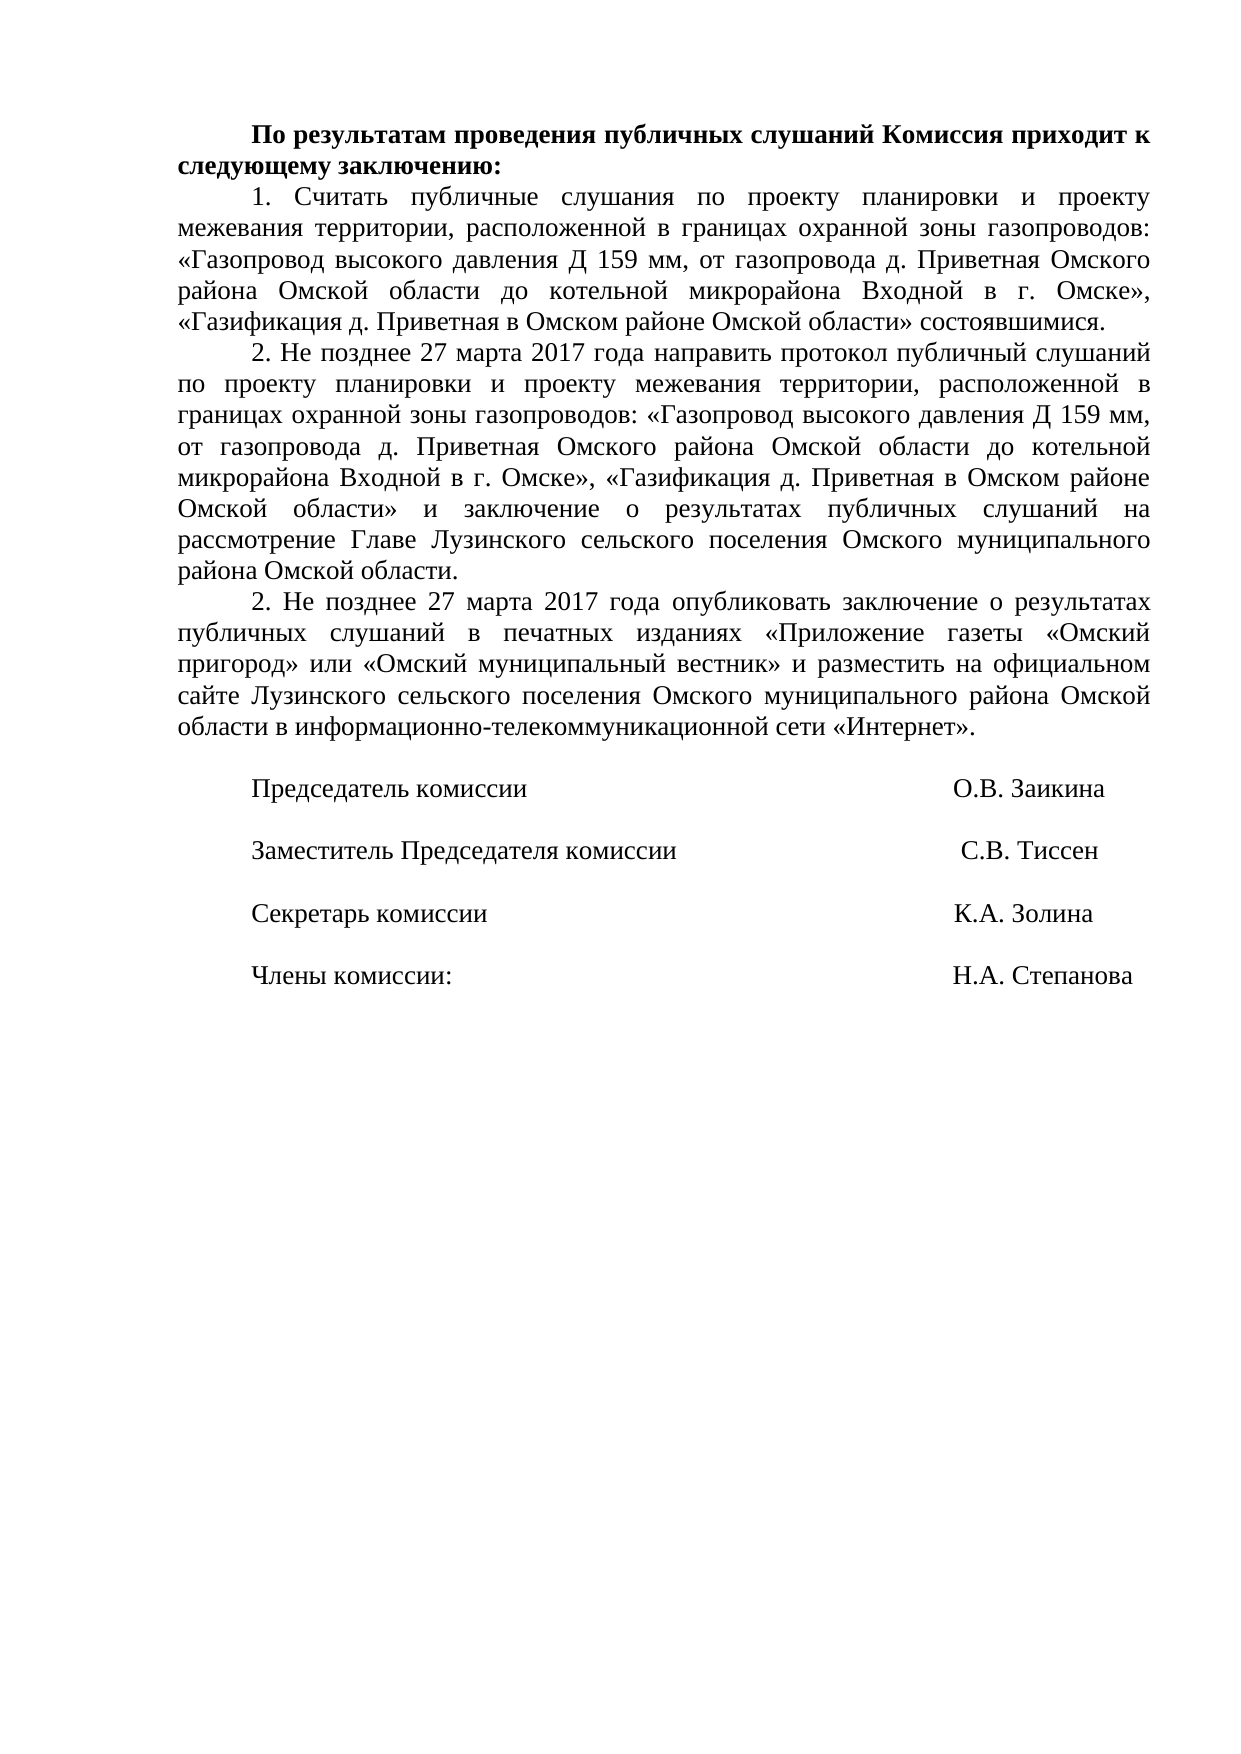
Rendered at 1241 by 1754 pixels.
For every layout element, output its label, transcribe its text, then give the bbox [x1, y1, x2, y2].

text Председатель комиссии О.В. Заикина [177, 772, 1152, 803]
text По результатам проведения публичных слушаний Комиссия приходит к следующему заключению: [177, 118, 1152, 180]
text 2. Не позднее 27 марта 2017 года опубликовать заключение о результатах публичных слушаний в печатных изданиях «Приложение газеты «Омский пригород» или «Омский муниципальный вестник» и разместить на официальном сайте Лузинского сельского поселения Омского муниципального района Омской области в информационно-телекоммуникационной сети «Интернет». [177, 585, 1152, 741]
text 1. Считать публичные слушания по проекту планировки и проекту межевания территории, расположенной в границах охранной зоны газопроводов: «Газопровод высокого давления Д 159 мм, от газопровода д. Приветная Омского района Омской области до котельной микрорайона Входной в г. Омске», «Газификация д. Приветная в Омском районе Омской области» состоявшимися. [177, 180, 1152, 336]
text Заместитель Председателя комиссии С.В. Тиссен [177, 834, 1152, 866]
text Члены комиссии: Н.А. Степанова [177, 959, 1152, 990]
text Секретарь комиссии К.А. Золина [177, 897, 1152, 928]
text 2. Не позднее 27 марта 2017 года направить протокол публичный слушаний по проекту планировки и проекту межевания территории, расположенной в границах охранной зоны газопроводов: «Газопровод высокого давления Д 159 мм, от газопровода д. Приветная Омского района Омской области до котельной микрорайона Входной в г. Омске», «Газификация д. Приветная в Омском районе Омской области» и заключение о результатах публичных слушаний на рассмотрение Главе Лузинского сельского поселения Омского муниципального района Омской области. [177, 336, 1152, 585]
